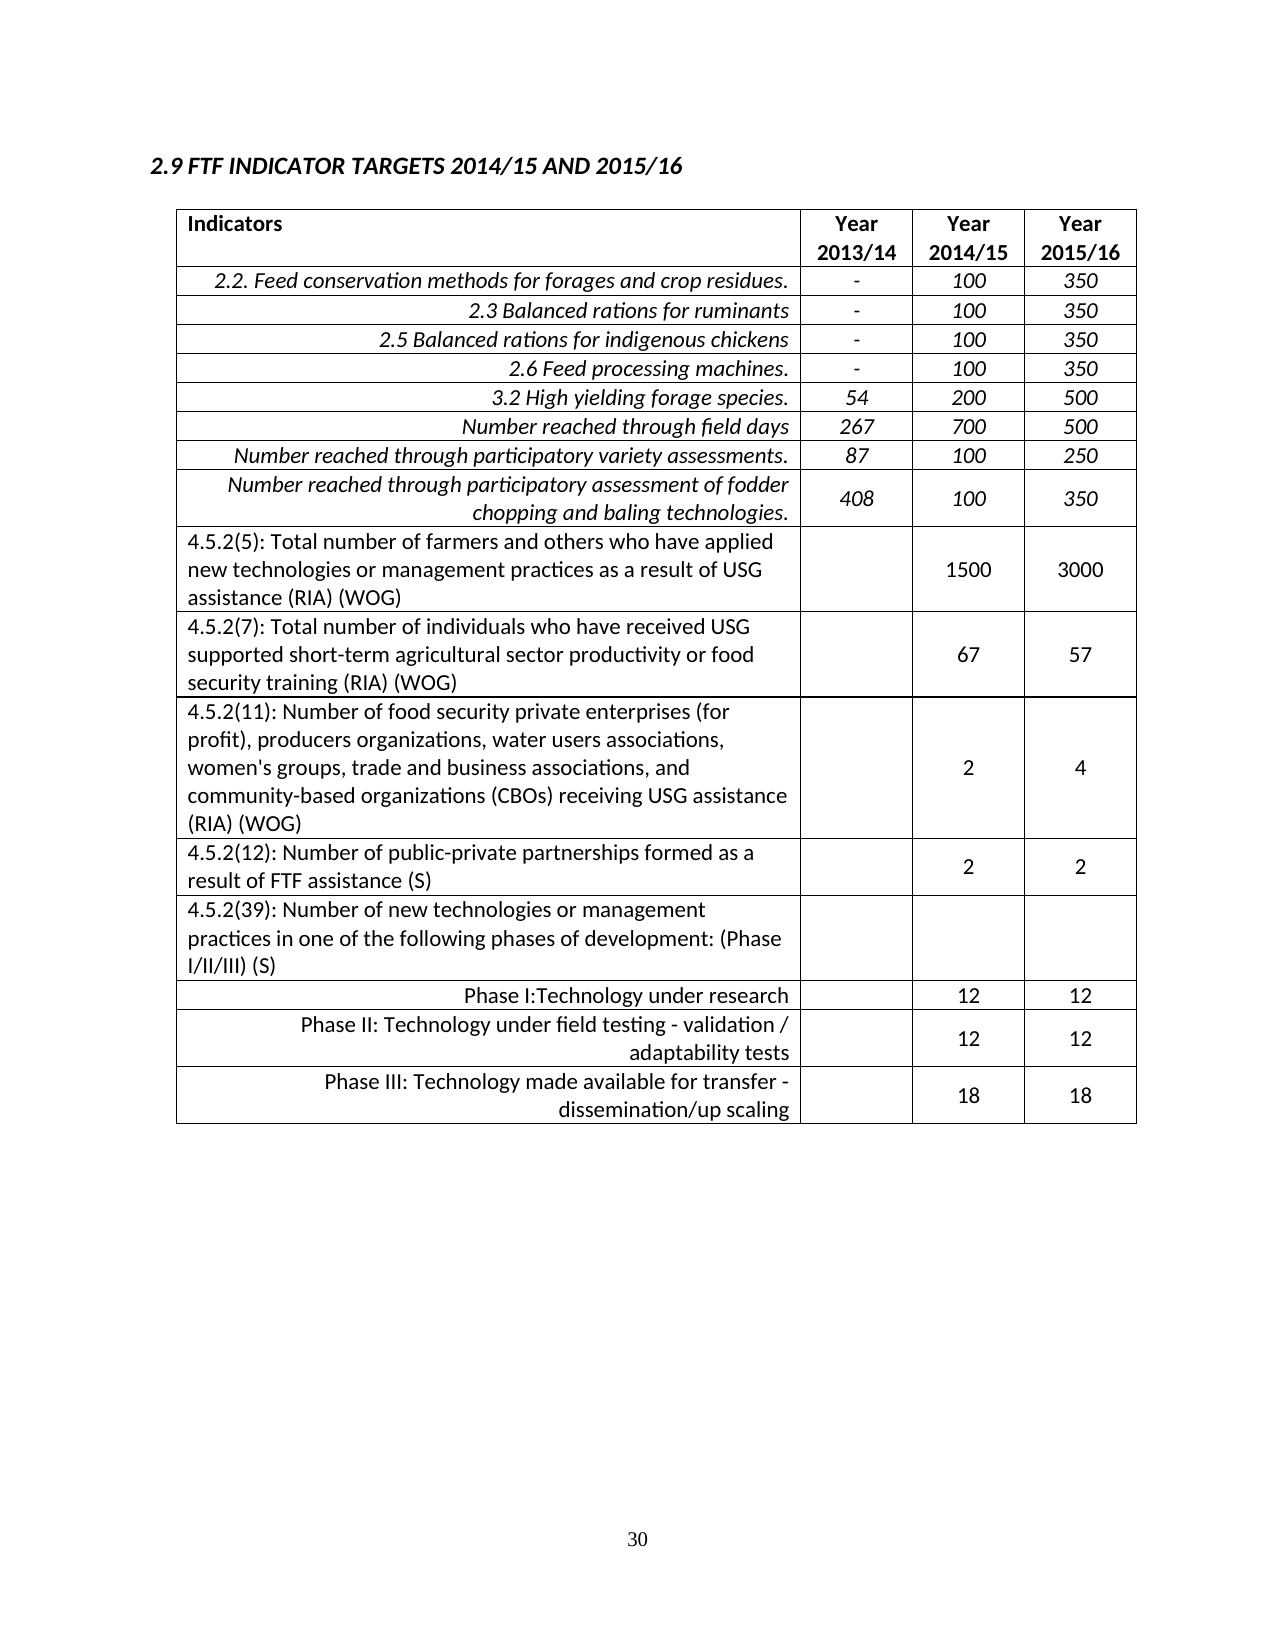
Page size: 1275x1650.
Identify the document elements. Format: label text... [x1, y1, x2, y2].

table_cell 100 [913, 470, 1024, 526]
table_cell 250 [1025, 441, 1136, 469]
table_cell 3000 [1025, 527, 1136, 611]
table_cell 3.2 High yielding forage species. [177, 383, 800, 411]
table_cell [801, 896, 912, 980]
table_header Year 2015/16 [1025, 210, 1136, 266]
table_cell 350 [1025, 296, 1136, 324]
table_cell 2 [913, 698, 1024, 837]
table_header Year 2013/14 [801, 210, 912, 266]
table_cell Number reached through participatory variety assessments. [177, 441, 800, 469]
table_cell 2.6 Feed processing machines. [177, 354, 800, 382]
table_cell - [801, 296, 912, 324]
table_header Indicators [177, 210, 800, 266]
table_cell [801, 1067, 912, 1123]
table_cell [801, 1010, 912, 1066]
table_cell 4.5.2(5): Total number of farmers and others who have applied new technologies or management practices as a result of USG assistance (RIA) (WOG) [177, 527, 800, 611]
table_cell Number reached through participatory assessment of fodder chopping and baling technologies. [177, 470, 800, 526]
table_cell 100 [913, 441, 1024, 469]
table_cell 200 [913, 383, 1024, 411]
table_cell 350 [1025, 325, 1136, 353]
table_cell [801, 839, 912, 894]
table_cell 350 [1025, 470, 1136, 526]
table_cell 350 [1025, 267, 1136, 295]
table_cell 500 [1025, 412, 1136, 440]
table_cell 350 [1025, 354, 1136, 382]
table_cell 100 [913, 296, 1024, 324]
table_cell [801, 981, 912, 1009]
text 2.9 FTF INDICATOR TARGETS 2014/15 AND 2015/16 [150, 150, 1125, 181]
table_cell [913, 896, 1024, 980]
table_cell - [801, 267, 912, 295]
table_cell 100 [913, 354, 1024, 382]
table_cell 100 [913, 267, 1024, 295]
table_cell [801, 612, 912, 696]
table_cell [801, 698, 912, 837]
table_cell 4.5.2(11): Number of food security private enterprises (for profit), producers organizations, water users associations, women's groups, trade and business associations, and community-based organizations (CBOs) receiving USG assistance (RIA) (WOG) [177, 698, 800, 837]
table_cell 4.5.2(7): Total number of individuals who have received USG supported short-term agricultural sector productivity or food security training (RIA) (WOG) [177, 612, 800, 696]
table_cell - [801, 325, 912, 353]
table_cell 700 [913, 412, 1024, 440]
table_cell 500 [1025, 383, 1136, 411]
table_cell 4.5.2(12): Number of public-private partnerships formed as a result of FTF assistance (S) [177, 839, 800, 894]
table_cell 2.2. Feed conservation methods for forages and crop residues. [177, 267, 800, 295]
table_cell 4 [1025, 698, 1136, 837]
table_cell Phase III: Technology made available for transfer - dissemination/up scaling [177, 1067, 800, 1123]
table_cell 67 [913, 612, 1024, 696]
table_cell 18 [913, 1067, 1024, 1123]
table_cell 4.5.2(39): Number of new technologies or management practices in one of the following phases of development: (Phase I/II/III) (S) [177, 896, 800, 980]
table_header Year 2014/15 [913, 210, 1024, 266]
table_cell Phase II: Technology under field testing - validation / adaptability tests [177, 1010, 800, 1066]
table_cell 54 [801, 383, 912, 411]
table_cell 2.3 Balanced rations for ruminants [177, 296, 800, 324]
table_cell [801, 527, 912, 611]
table_cell 1500 [913, 527, 1024, 611]
table_cell 267 [801, 412, 912, 440]
table_cell 12 [1025, 981, 1136, 1009]
table_cell [1025, 896, 1136, 980]
table_cell 12 [913, 981, 1024, 1009]
table_cell - [801, 354, 912, 382]
table_cell 57 [1025, 612, 1136, 696]
table_cell 87 [801, 441, 912, 469]
table_cell 12 [1025, 1010, 1136, 1066]
table_cell 2.5 Balanced rations for indigenous chickens [177, 325, 800, 353]
table_cell 2 [913, 839, 1024, 894]
table_cell Number reached through field days [177, 412, 800, 440]
table_cell 408 [801, 470, 912, 526]
table_cell 12 [913, 1010, 1024, 1066]
table_cell 2 [1025, 839, 1136, 894]
table_cell Phase I:Technology under research [177, 981, 800, 1009]
table_cell 18 [1025, 1067, 1136, 1123]
table_cell 100 [913, 325, 1024, 353]
